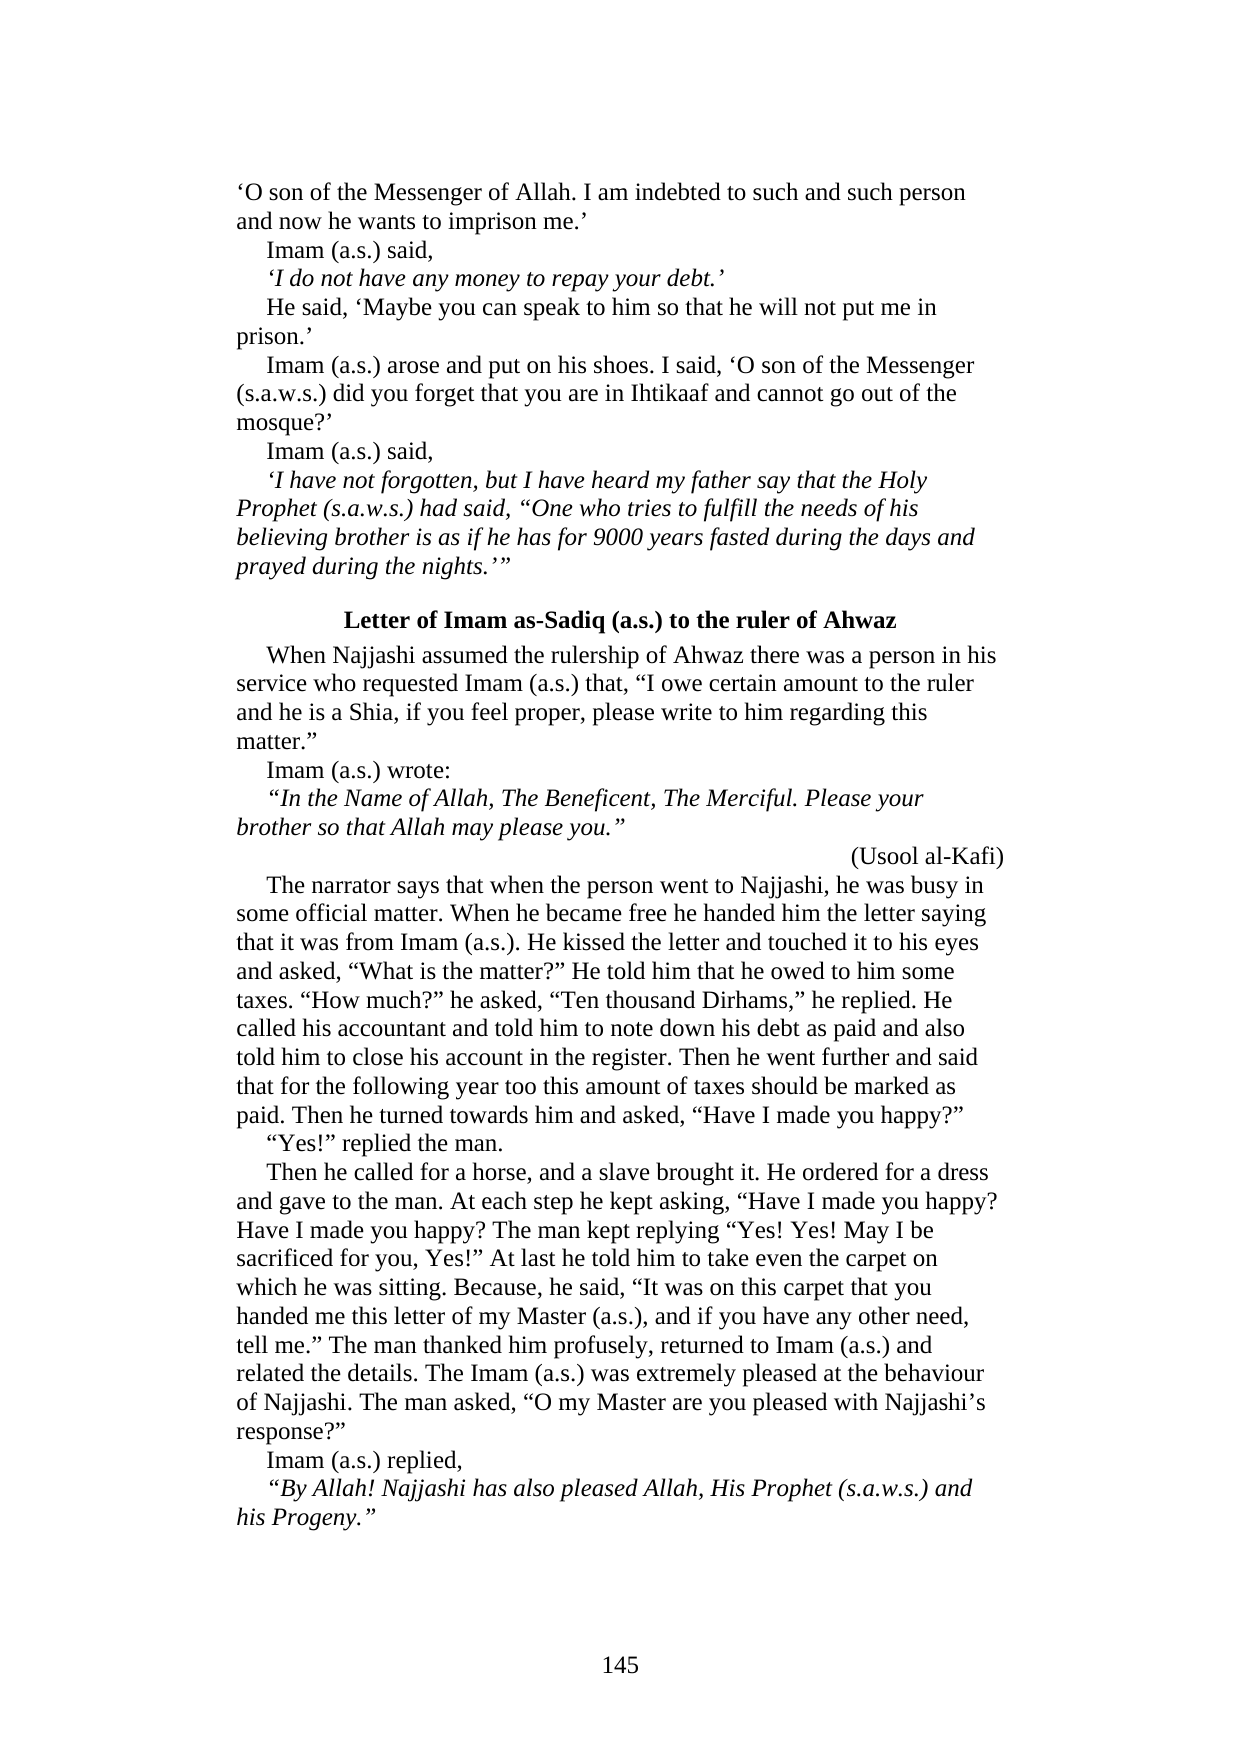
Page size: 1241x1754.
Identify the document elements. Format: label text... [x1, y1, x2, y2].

text The narrator says that when the person went to Najjashi, he was busy in some official matter. When he became free he handed him the letter saying that it was from Imam (a.s.). He kissed the letter and touched it to his eyes and asked, “What is the matter?” He told him that he owed to him some taxes. “How much?” he asked, “Ten thousand Dirhams,” he replied. He called his accountant and told him to note down his debt as paid and also told him to close his account in the register. Then he went further and said that for the following year too this amount of taxes should be marked as paid. Then he turned towards him and asked, “Have I made you happy?” [236, 870, 1004, 1128]
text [236, 177, 1004, 235]
text Imam (a.s.) arose and put on his shoes. I said, ‘O son of the Messenger (s.a.w.s.) did you forget that you are in Ihtikaaf and cannot go out of the mosque?’ [236, 350, 1004, 436]
text Imam (a.s.) said, [236, 235, 1004, 263]
text He said, ‘Maybe you can speak to him so that he will not put me in prison.’ [236, 292, 1004, 350]
subtitle Letter of Imam as-Sadiq (a.s.) to the ruler of Ahwaz [236, 605, 1004, 633]
text Imam (a.s.) replied, [236, 1445, 1004, 1473]
text “By Allah! Najjashi has also pleased Allah, His Prophet (s.a.w.s.) and his Progeny.” [236, 1473, 1004, 1531]
text When Najjashi assumed the rulership of Ahwaz there was a person in his service who requested Imam (a.s.) that, “I owe certain amount to the ruler and he is a Shia, if you feel proper, please write to him regarding this matter.” [236, 640, 1004, 755]
text “Yes!” replied the man. [236, 1128, 1004, 1157]
text ‘I have not forgotten, but I have heard my father say that the Holy Prophet (s.a.w.s.) had said, “One who tries to fulfill the needs of his believing brother is as if he has for 9000 years fasted during the days and prayed during the nights.’” [236, 465, 1004, 580]
text Imam (a.s.) wrote: [236, 755, 1004, 783]
text ‘I do not have any money to repay your debt.’ [236, 263, 1004, 292]
text Then he called for a horse, and a slave brought it. He ordered for a dress and gave to the man. At each step he kept asking, “Have I made you happy? Have I made you happy? The man kept replying “Yes! Yes! May I be sacrificed for you, Yes!” At last he told him to take even the carpet on which he was sitting. Because, he said, “It was on this carpet that you handed me this letter of my Master (a.s.), and if you have any other need, tell me.” The man thanked him profusely, returned to Imam (a.s.) and related the details. The Imam (a.s.) was extremely pleased at the behaviour of Najjashi. The man asked, “O my Master are you pleased with Najjashi’s response?” [236, 1157, 1004, 1445]
text Imam (a.s.) said, [236, 436, 1004, 465]
text “In the Name of Allah, The Beneficent, The Merciful. Please your brother so that Allah may please you.” [236, 783, 1004, 841]
text (Usool al-Kafi) [236, 841, 1004, 870]
